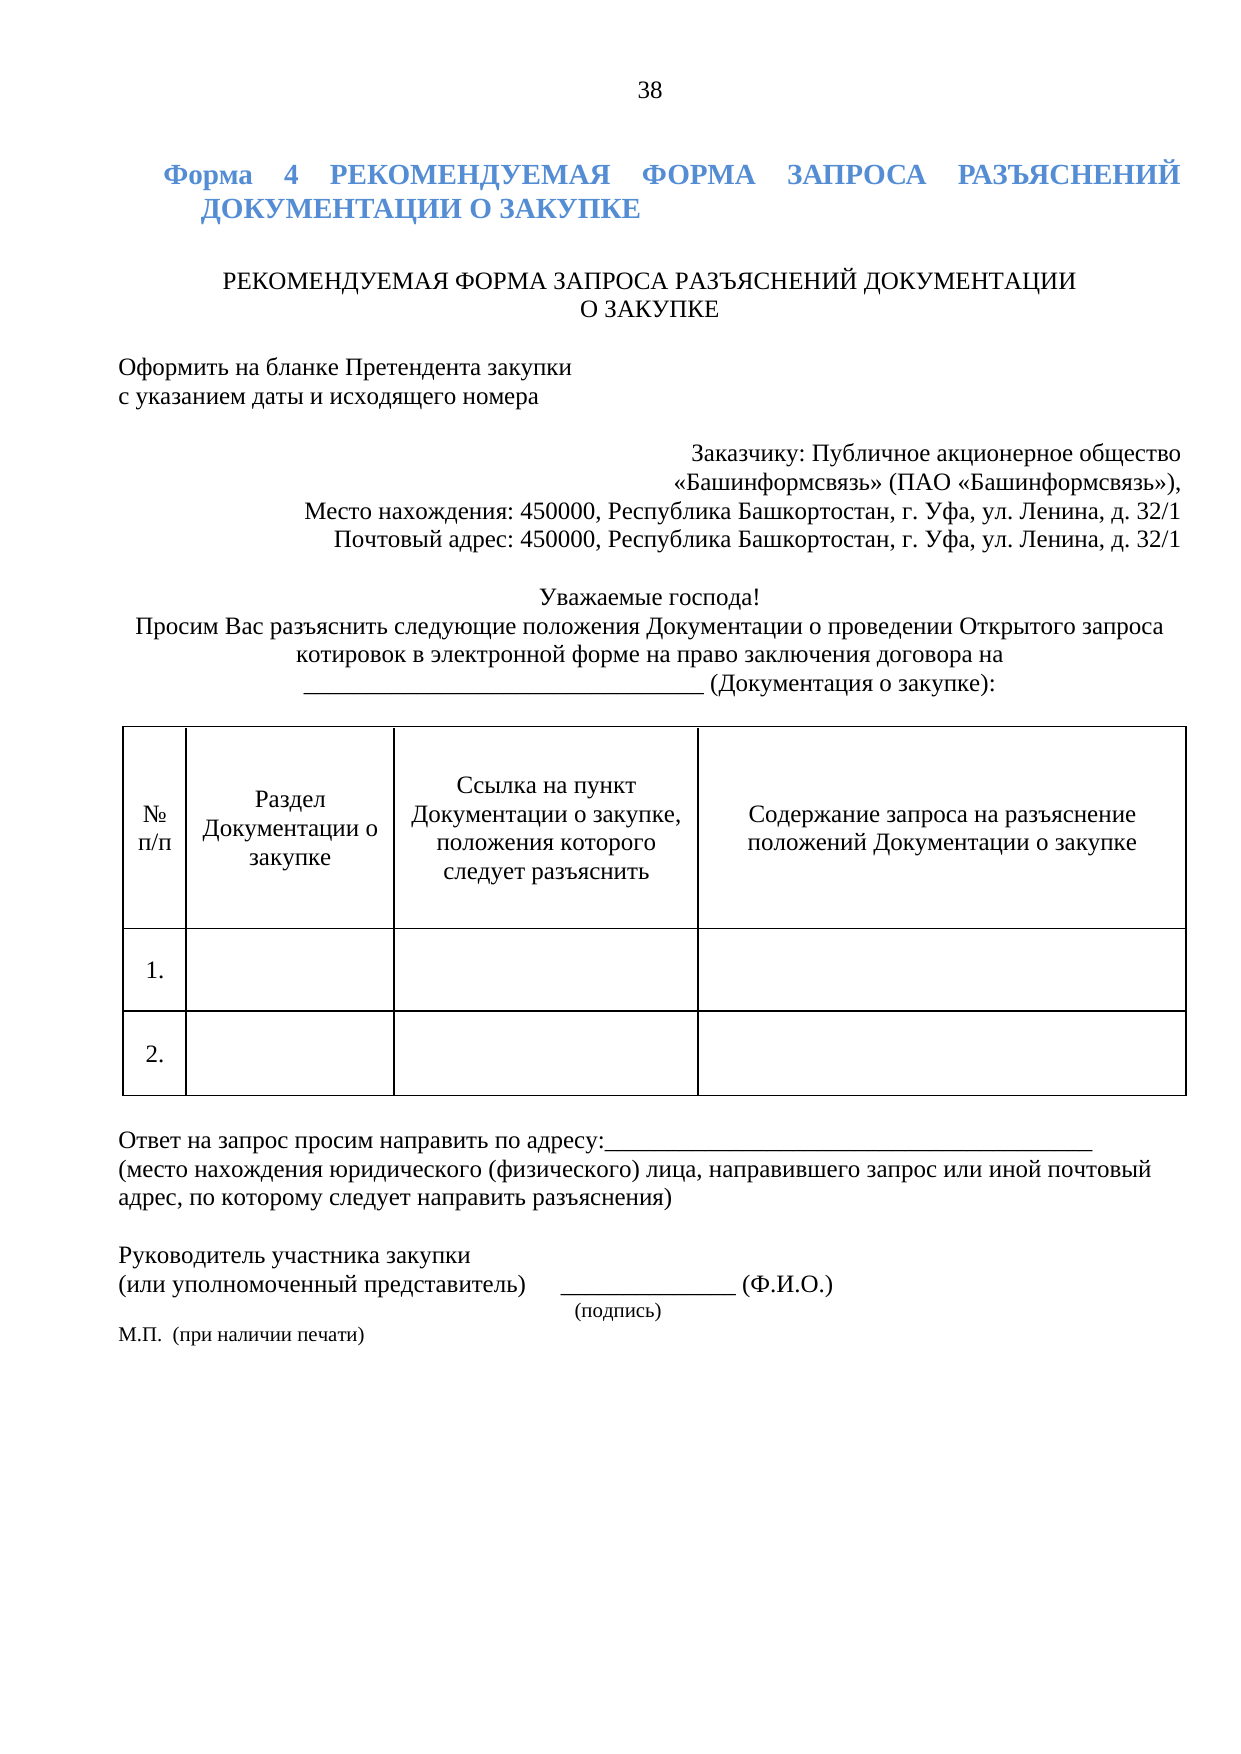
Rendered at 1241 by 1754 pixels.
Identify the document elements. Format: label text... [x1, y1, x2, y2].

table_cell [395, 929, 697, 1010]
text Ответ на запрос просим направить по адресу:_______________________________________ [118, 1125, 1181, 1154]
text Почтовый адрес: 450000, Республика Башкортостан, г. Уфа, ул. Ленина, д. 32/1 [118, 524, 1181, 553]
text (место нахождения юридического (физического) лица, направившего запрос или иной почтовый адрес, по которому следует направить разъяснения) [118, 1154, 1181, 1211]
text Просим Вас разъяснить следующие положения Документации о проведении Открытого запроса котировок в электронной форме на право заключения договора на ________________________________ (Документация о закупке): [118, 611, 1181, 697]
text Оформить на бланке Претендента закупки с указанием даты и исходящего номера [118, 352, 1181, 409]
text Уважаемые господа! [118, 582, 1181, 611]
table_cell 2. [124, 1012, 185, 1095]
table_cell [187, 929, 393, 1010]
text (или уполномоченный представитель) ______________ (Ф.И.О.) [118, 1269, 1181, 1297]
text Заказчику: Публичное акционерное общество [118, 438, 1181, 467]
text «Башинформсвязь» (ПАО «Башинформсвязь»), [118, 467, 1181, 496]
text Руководитель участника закупки [118, 1240, 1181, 1269]
table_header № п/п [124, 727, 186, 927]
text (подпись) [118, 1297, 1181, 1322]
table_cell [699, 929, 1185, 1010]
table_cell [395, 1012, 697, 1095]
text Место нахождения: 450000, Республика Башкортостан, г. Уфа, ул. Ленина, д. 32/1 [118, 496, 1181, 524]
text О ЗАКУПКЕ [118, 294, 1181, 323]
table_header Ссылка на пункт Документации о закупке, положения которого следует разъяснить [395, 727, 698, 927]
table_cell 1. [124, 929, 185, 1010]
text М.П. (при наличии печати) [118, 1322, 1181, 1346]
table_cell [187, 1012, 393, 1095]
table_header Содержание запроса на разъяснение положений Документации о закупке [699, 727, 1185, 927]
text РЕКОМЕНДУЕМАЯ ФОРМА ЗАПРОСА РАЗЪЯСНЕНИЙ ДОКУМЕНТАЦИИ [118, 266, 1181, 294]
subtitle Форма 4 РЕКОМЕНДУЕМАЯ ФОРМА ЗАПРОСА РАЗЪЯСНЕНИЙ ДОКУМЕНТАЦИИ О ЗАКУПКЕ [163, 157, 1181, 224]
table_header Раздел Документации о закупке [187, 727, 394, 927]
table_cell [699, 1012, 1185, 1095]
